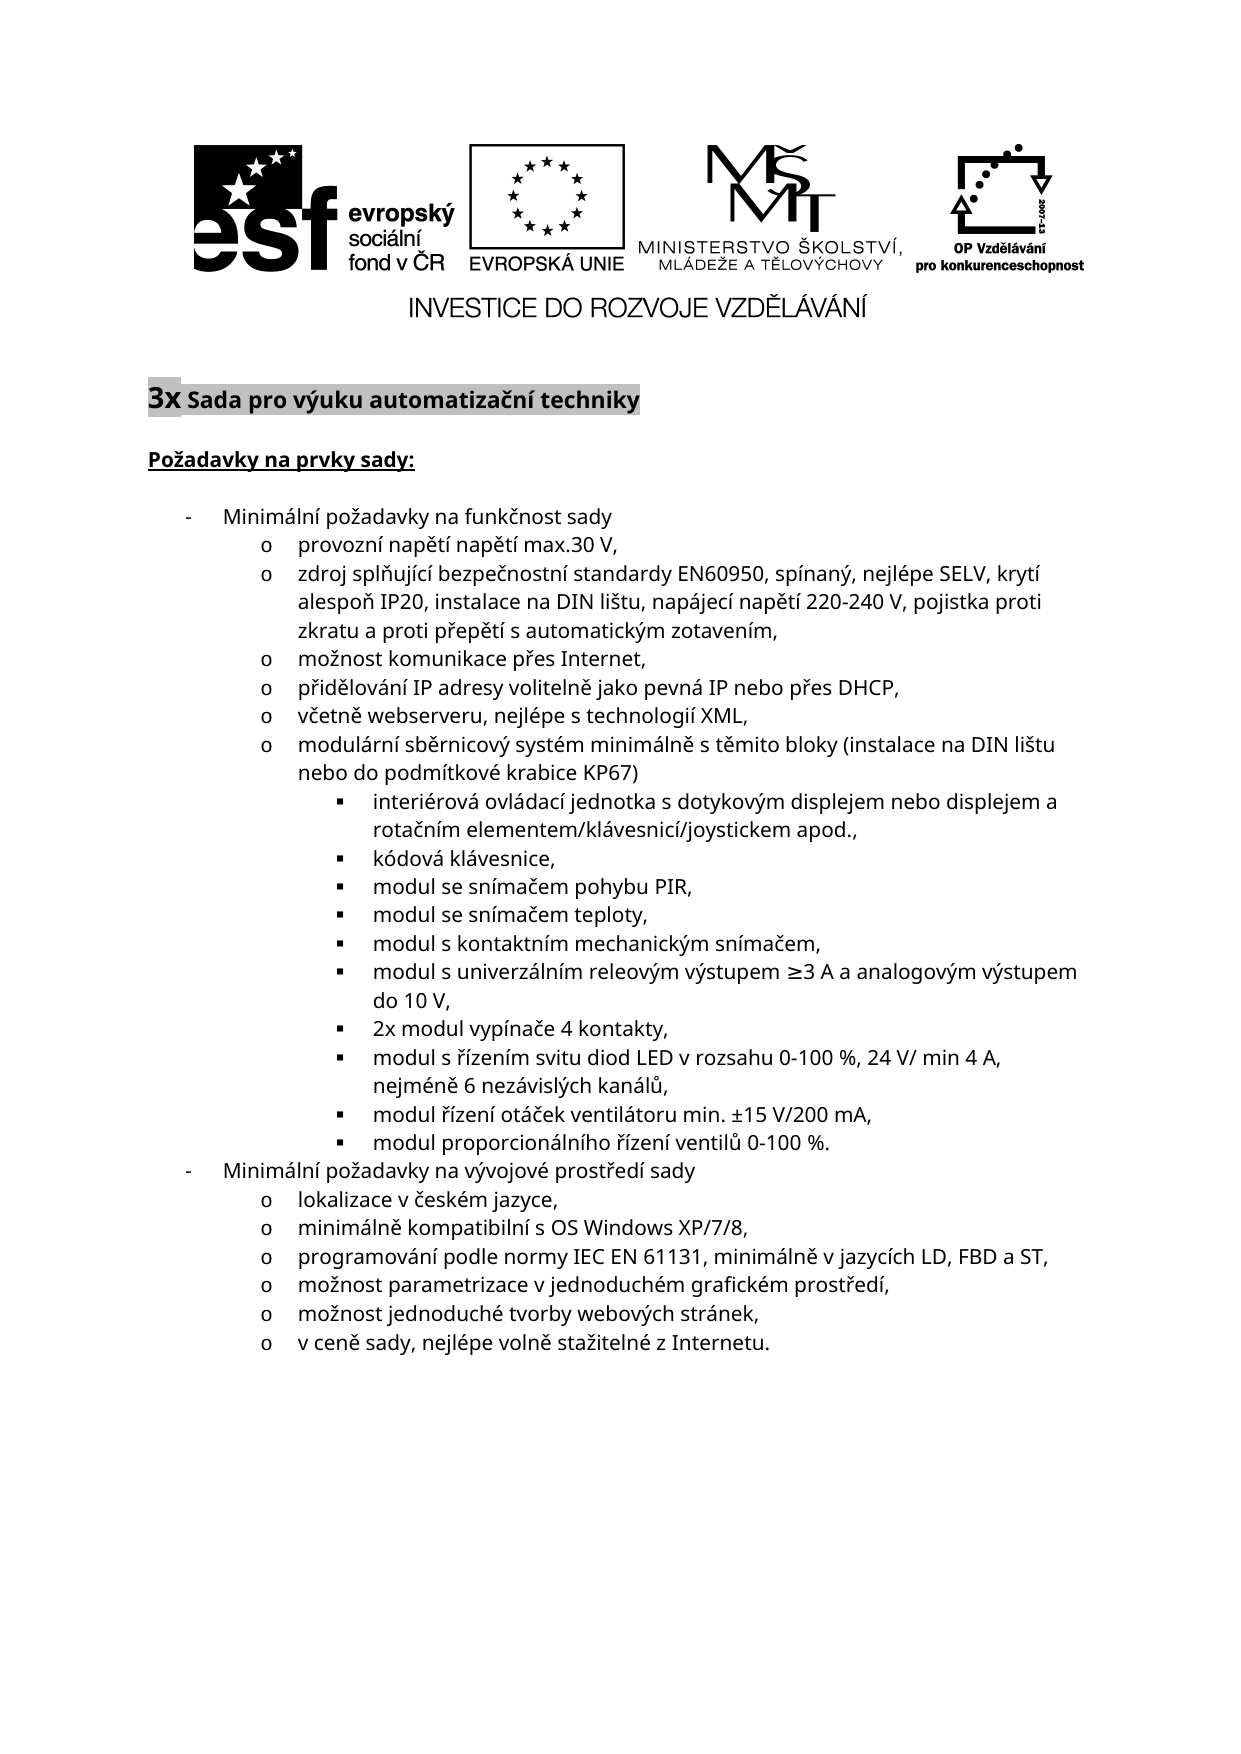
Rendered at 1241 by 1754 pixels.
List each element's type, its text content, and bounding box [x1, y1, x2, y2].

list modul s kontaktním mechanickým snímačem, [335, 929, 1093, 957]
list minimálně kompatibilní s OS Windows XP/7/8, [260, 1213, 1093, 1242]
list modul proporcionálního řízení ventilů 0-100 %. [335, 1128, 1093, 1157]
list možnost komunikace přes Internet, [260, 644, 1093, 673]
list modul s řízením svitu diod LED v rozsahu 0-100 %, 24 V/ min 4 A, nejméně 6 nezávislých kanálů, [335, 1043, 1093, 1100]
list interiérová ovládací jednotka s dotykovým displejem nebo displejem a rotačním elementem/klávesnicí/joystickem apod., [335, 787, 1093, 844]
list modul s univerzálním releovým výstupem ≥3 A a analogovým výstupem do 10 V, [335, 957, 1093, 1014]
list provozní napětí napětí max.30 V, [260, 530, 1093, 559]
list kódová klávesnice, [335, 844, 1093, 872]
picture [146, 104, 1144, 349]
list 2x modul vypínače 4 kontakty, [335, 1014, 1093, 1043]
text Požadavky na prvky sady: [148, 445, 1093, 473]
list zdroj splňující bezpečnostní standardy EN60950, spínaný, nejlépe SELV, krytí alespoň IP20, instalace na DIN lištu, napájecí napětí 220-240 V, pojistka proti zkratu a proti přepětí s automatickým zotavením, [260, 559, 1093, 644]
list modul se snímačem teploty, [335, 901, 1093, 929]
list v ceně sady, nejlépe volně stažitelné z Internetu. [260, 1328, 1093, 1356]
list Minimální požadavky na funkčnost sady [185, 502, 1093, 530]
list lokalizace v českém jazyce, [260, 1185, 1093, 1213]
list modul řízení otáček ventilátoru min. ±15 V/200 mA, [335, 1100, 1093, 1128]
list programování podle normy IEC EN 61131, minimálně v jazycích LD, FBD a ST, [260, 1242, 1093, 1271]
list Minimální požadavky na vývojové prostředí sady [185, 1157, 1093, 1185]
list modulární sběrnicový systém minimálně s těmito bloky (instalace na DIN lištu nebo do podmítkové krabice KP67) [260, 730, 1093, 787]
list možnost parametrizace v jednoduchém grafickém prostředí, [260, 1271, 1093, 1299]
list modul se snímačem pohybu PIR, [335, 872, 1093, 901]
text 3x Sada pro výuku automatizační techniky [181, 377, 1093, 417]
list možnost jednoduché tvorby webových stránek, [260, 1299, 1093, 1328]
list včetně webserveru, nejlépe s technologií XML, [260, 701, 1093, 730]
list přidělování IP adresy volitelně jako pevná IP nebo přes DHCP, [260, 673, 1093, 701]
